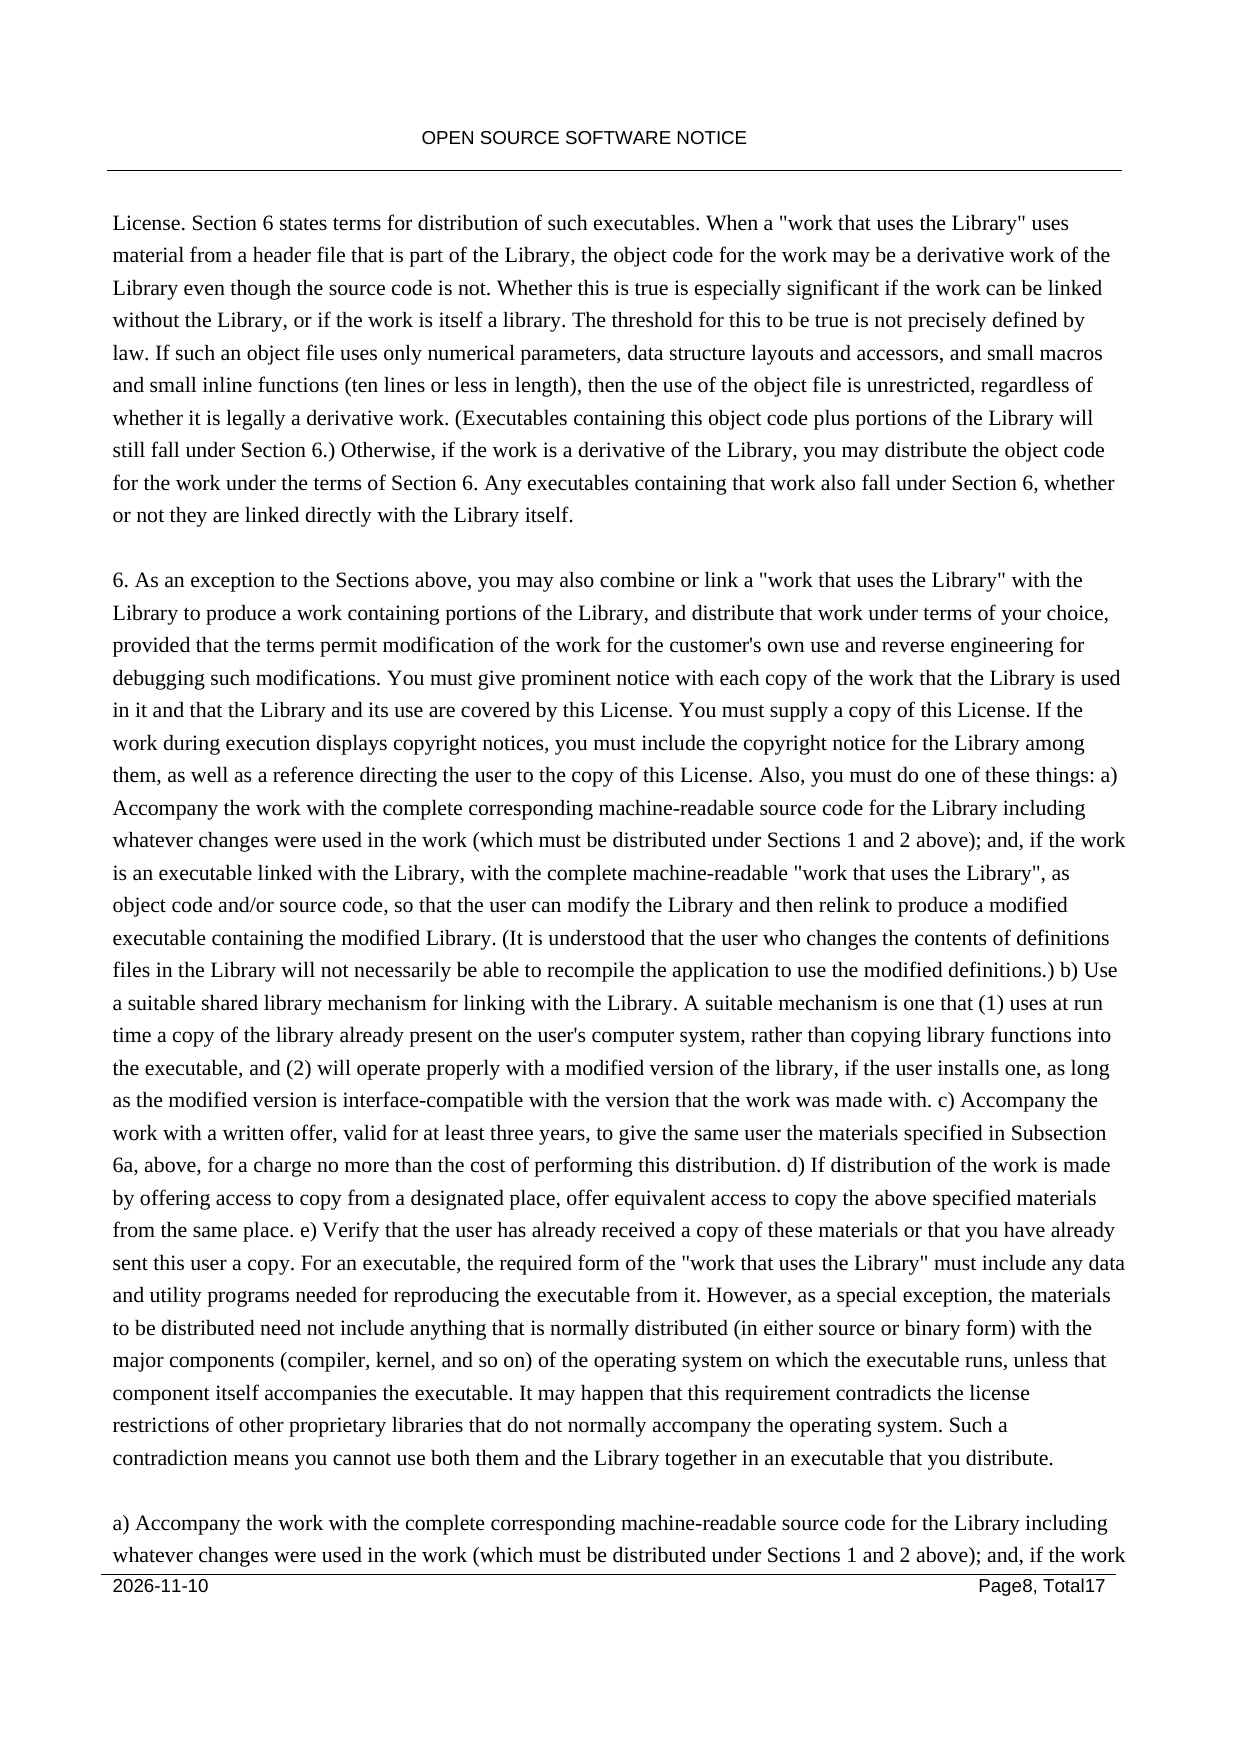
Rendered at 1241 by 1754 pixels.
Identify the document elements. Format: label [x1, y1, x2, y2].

text [112, 206, 1128, 1571]
